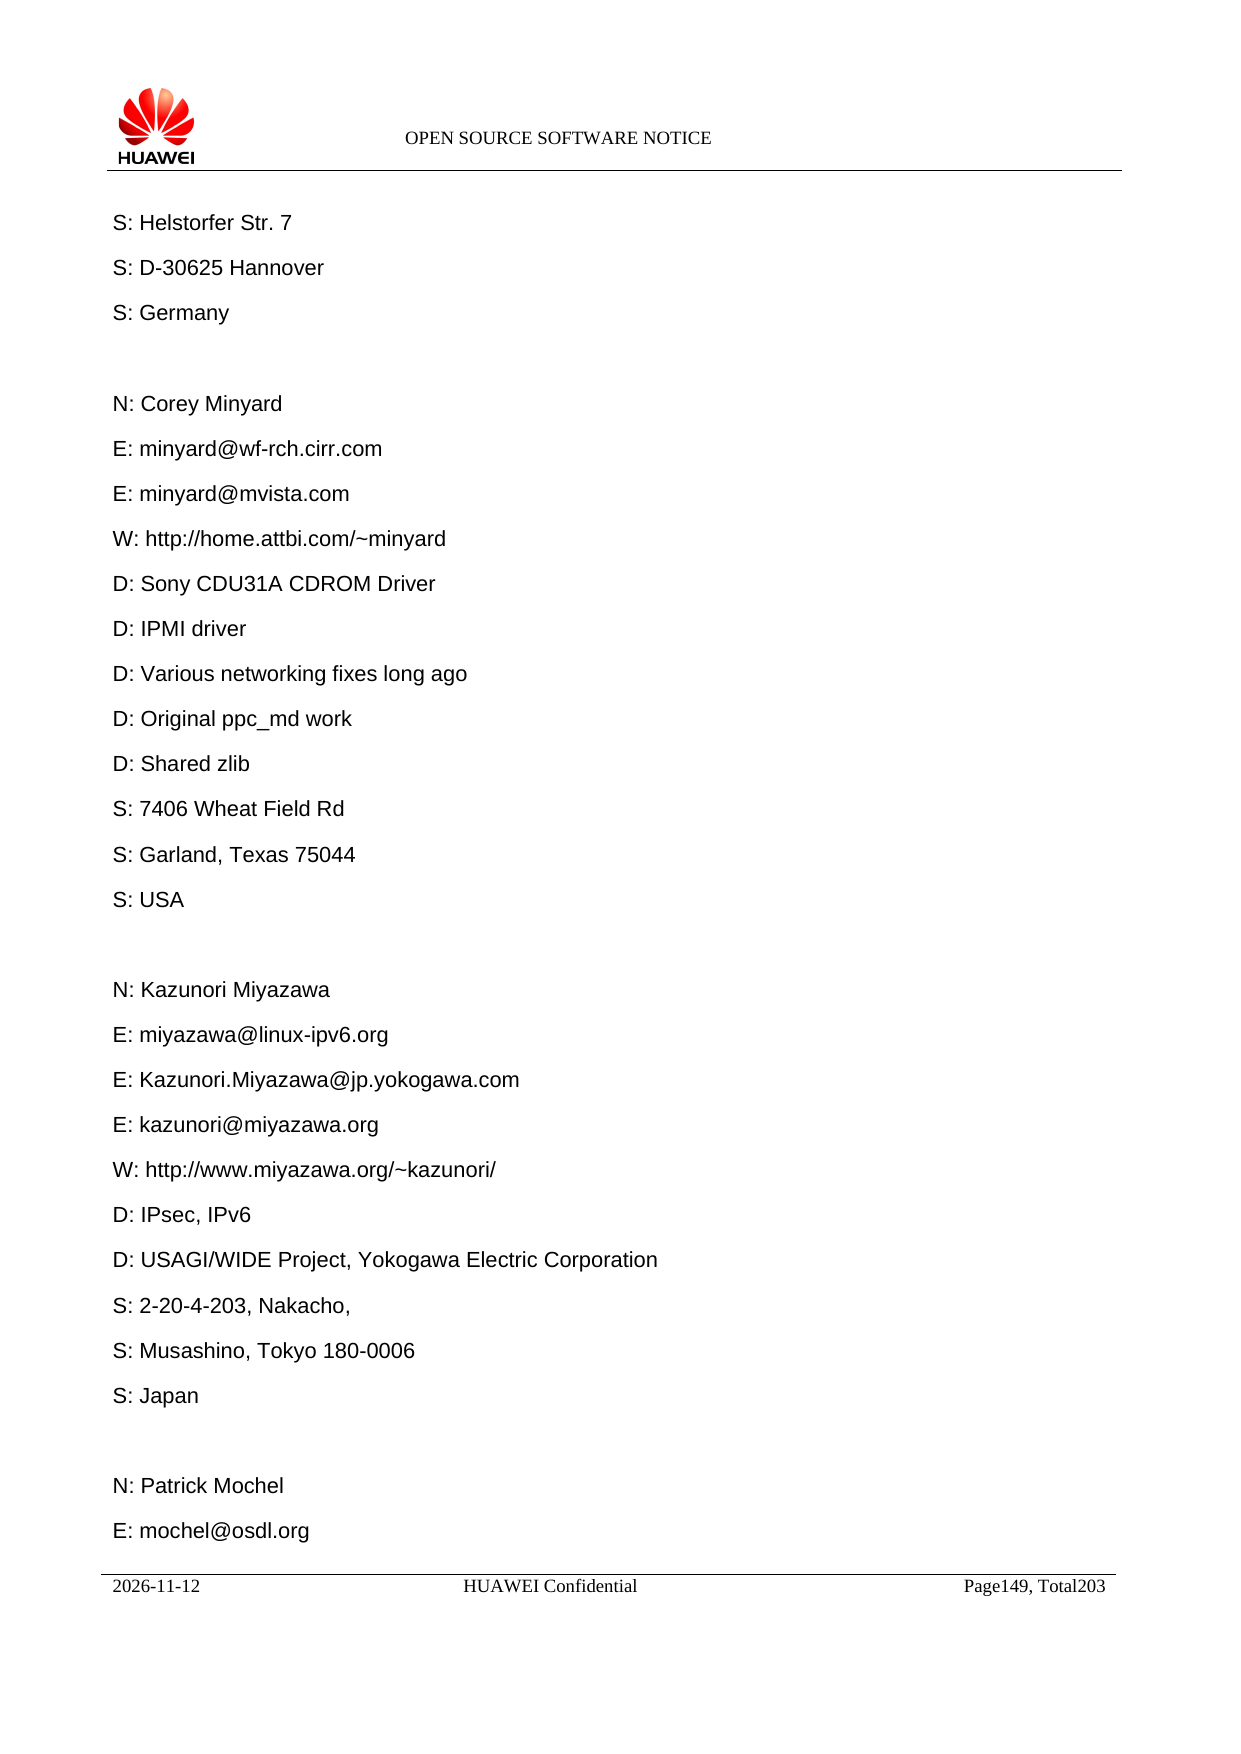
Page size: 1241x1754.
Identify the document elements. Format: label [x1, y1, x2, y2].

picture [118, 88, 194, 164]
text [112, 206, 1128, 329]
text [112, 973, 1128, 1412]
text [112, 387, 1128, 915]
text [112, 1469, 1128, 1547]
